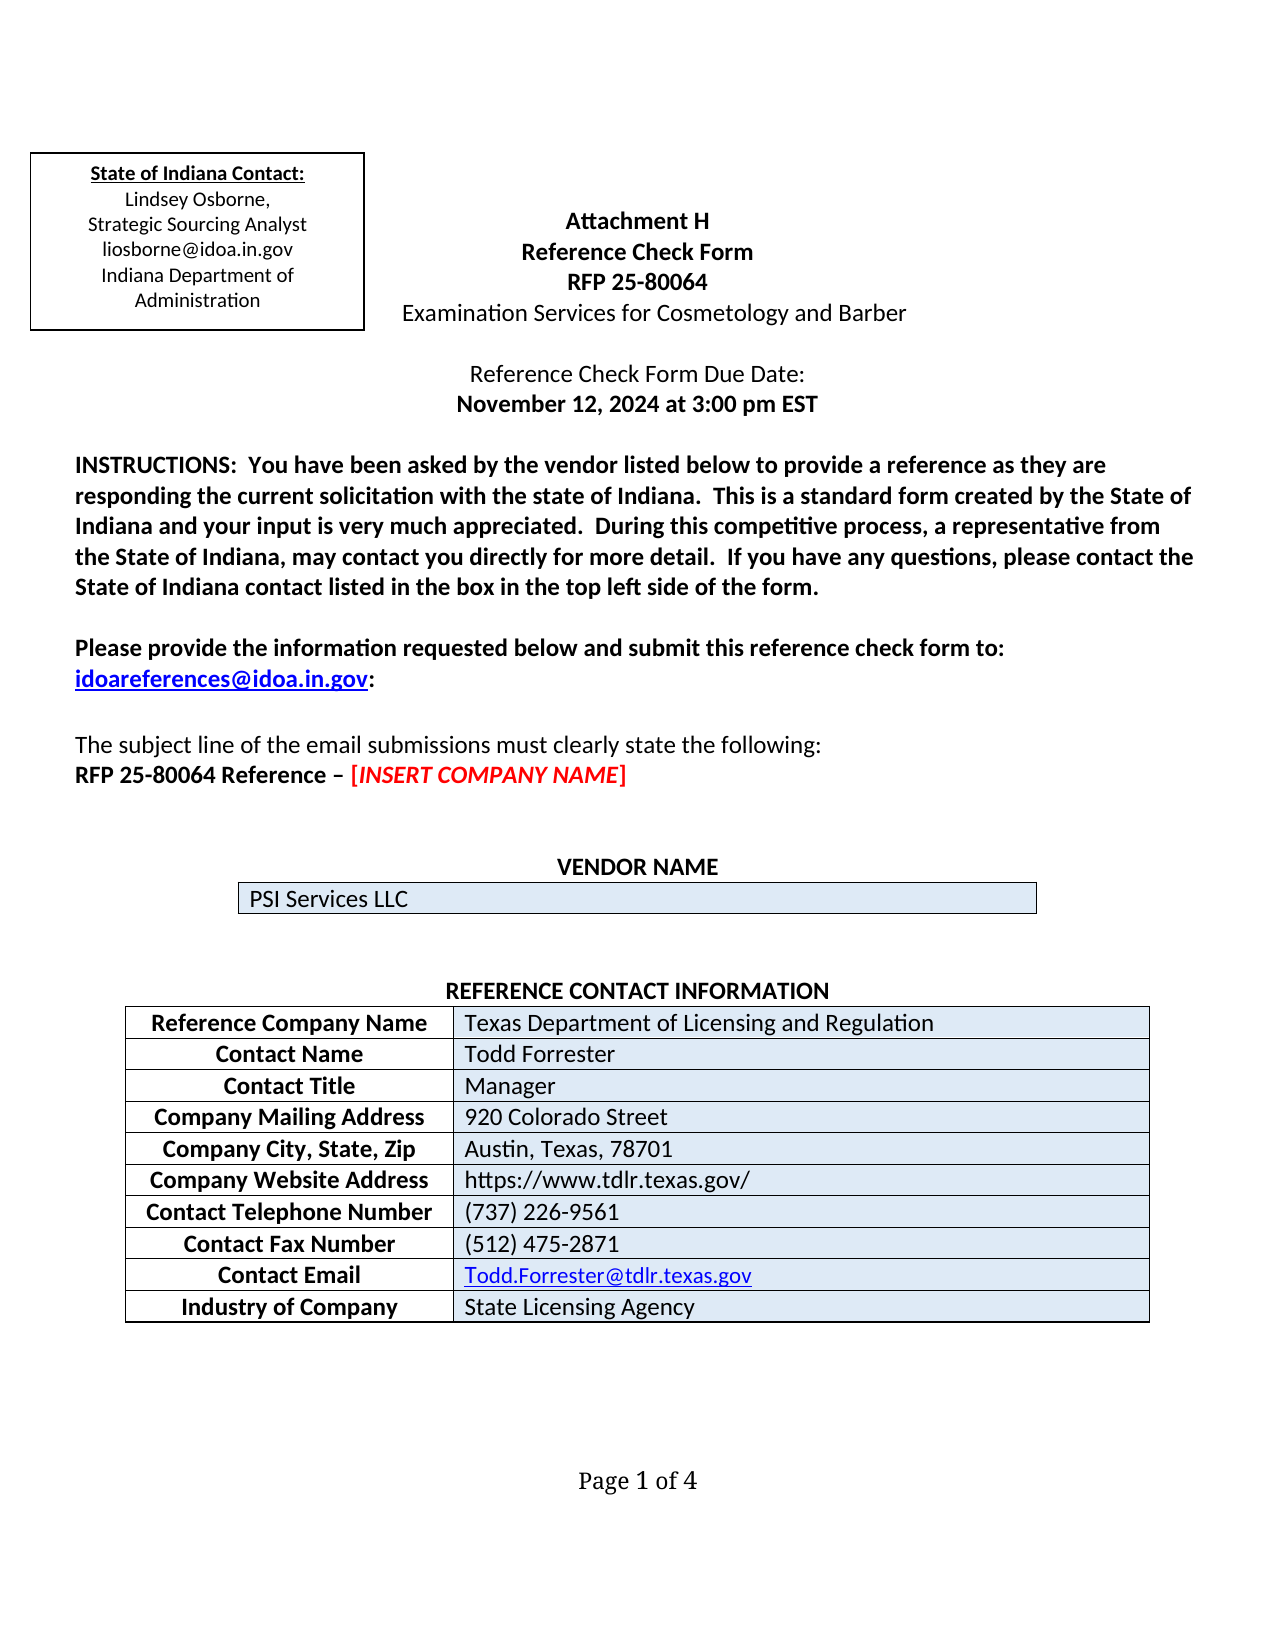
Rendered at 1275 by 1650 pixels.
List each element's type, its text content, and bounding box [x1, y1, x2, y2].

text VENDOR NAME [75, 851, 1200, 882]
text REFERENCE CONTACT INFORMATION [75, 975, 1200, 1006]
text INSTRUCTIONS: You have been asked by the vendor listed below to provide a reference as they are responding the current solicitation with the state of Indiana. This is a standard form created by the State of Indiana and your input is very much appreciated. During this competitive process, a representative from the State of Indiana, may contact you directly for more detail. If you have any questions, please contact the State of Indiana contact listed in the box in the top left side of the form. [75, 419, 1200, 602]
table_cell (512) 475-2871 [454, 1228, 1149, 1258]
text The subject line of the email submissions must clearly state the following: [75, 729, 1200, 759]
table_cell Company Mailing Address [126, 1102, 453, 1132]
table_header Texas Department of Licensing and Regulation [454, 1007, 1149, 1037]
table_cell Contact Name [126, 1039, 453, 1069]
text idoareferences@idoa.in.gov: [75, 663, 1200, 693]
text Examination Services for Cosmetology and Barber [365, 297, 1200, 327]
table_cell Company Website Address [126, 1165, 453, 1195]
table_cell 920 Colorado Street [454, 1102, 1149, 1132]
table_cell (737) 226-9561 [454, 1196, 1149, 1227]
table_cell Manager [454, 1070, 1149, 1101]
table_header Reference Company Name [126, 1007, 453, 1037]
text Attachment H [365, 205, 1200, 236]
table_cell Industry of Company [126, 1291, 453, 1321]
text November 12, 2024 at 3:00 pm EST [75, 388, 1200, 419]
table_cell Austin, Texas, 78701 [454, 1133, 1149, 1164]
text RFP 25-80064 [365, 266, 1200, 297]
table_cell State Licensing Agency [454, 1291, 1149, 1321]
table_cell Contact Telephone Number [126, 1196, 453, 1227]
text RFP 25-80064 Reference – [INSERT COMPANY NAME] [75, 759, 1200, 790]
table_cell Company City, State, Zip [126, 1133, 453, 1164]
text Please provide the information requested below and submit this reference check form to: [75, 632, 1200, 663]
table_cell Contact Title [126, 1070, 453, 1101]
table_header PSI Services LLC [239, 883, 1036, 913]
text Reference Check Form Due Date: [75, 327, 1200, 388]
table_cell Contact Email [126, 1259, 453, 1290]
table_cell Todd Forrester [454, 1039, 1149, 1069]
text Reference Check Form [365, 236, 1200, 266]
table_cell Contact Fax Number [126, 1228, 453, 1258]
table_cell Todd.Forrester@tdlr.texas.gov [454, 1259, 1149, 1290]
table_cell https://www.tdlr.texas.gov/ [454, 1165, 1149, 1195]
